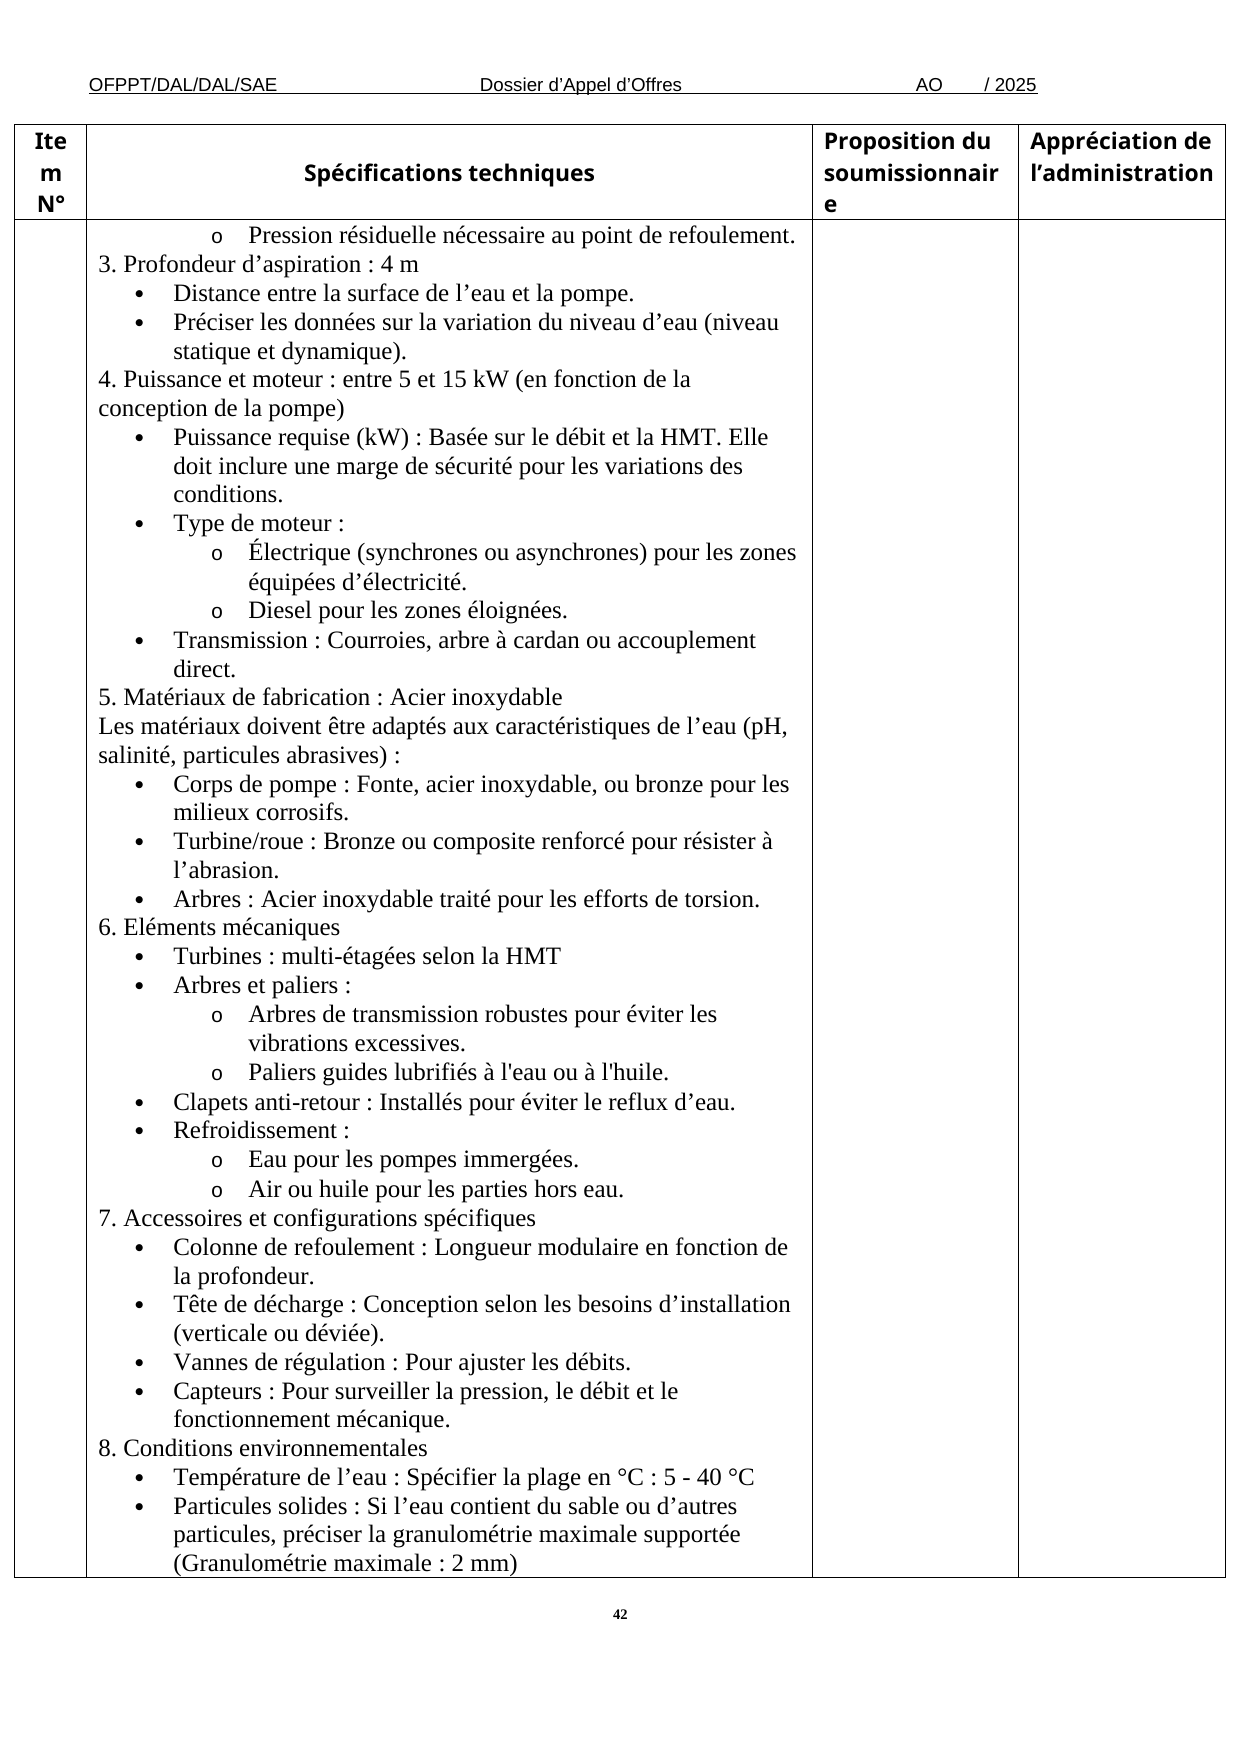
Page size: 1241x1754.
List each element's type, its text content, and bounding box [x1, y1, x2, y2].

table_cell 2 [15, 220, 86, 1577]
table_cell [1019, 220, 1225, 1577]
table_header Proposition du soumissionnaire [813, 125, 1018, 219]
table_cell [813, 220, 1018, 1577]
table_header Spécifications techniques [87, 125, 812, 219]
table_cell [87, 220, 812, 1577]
table_header Appréciation de l’administration [1019, 125, 1225, 219]
